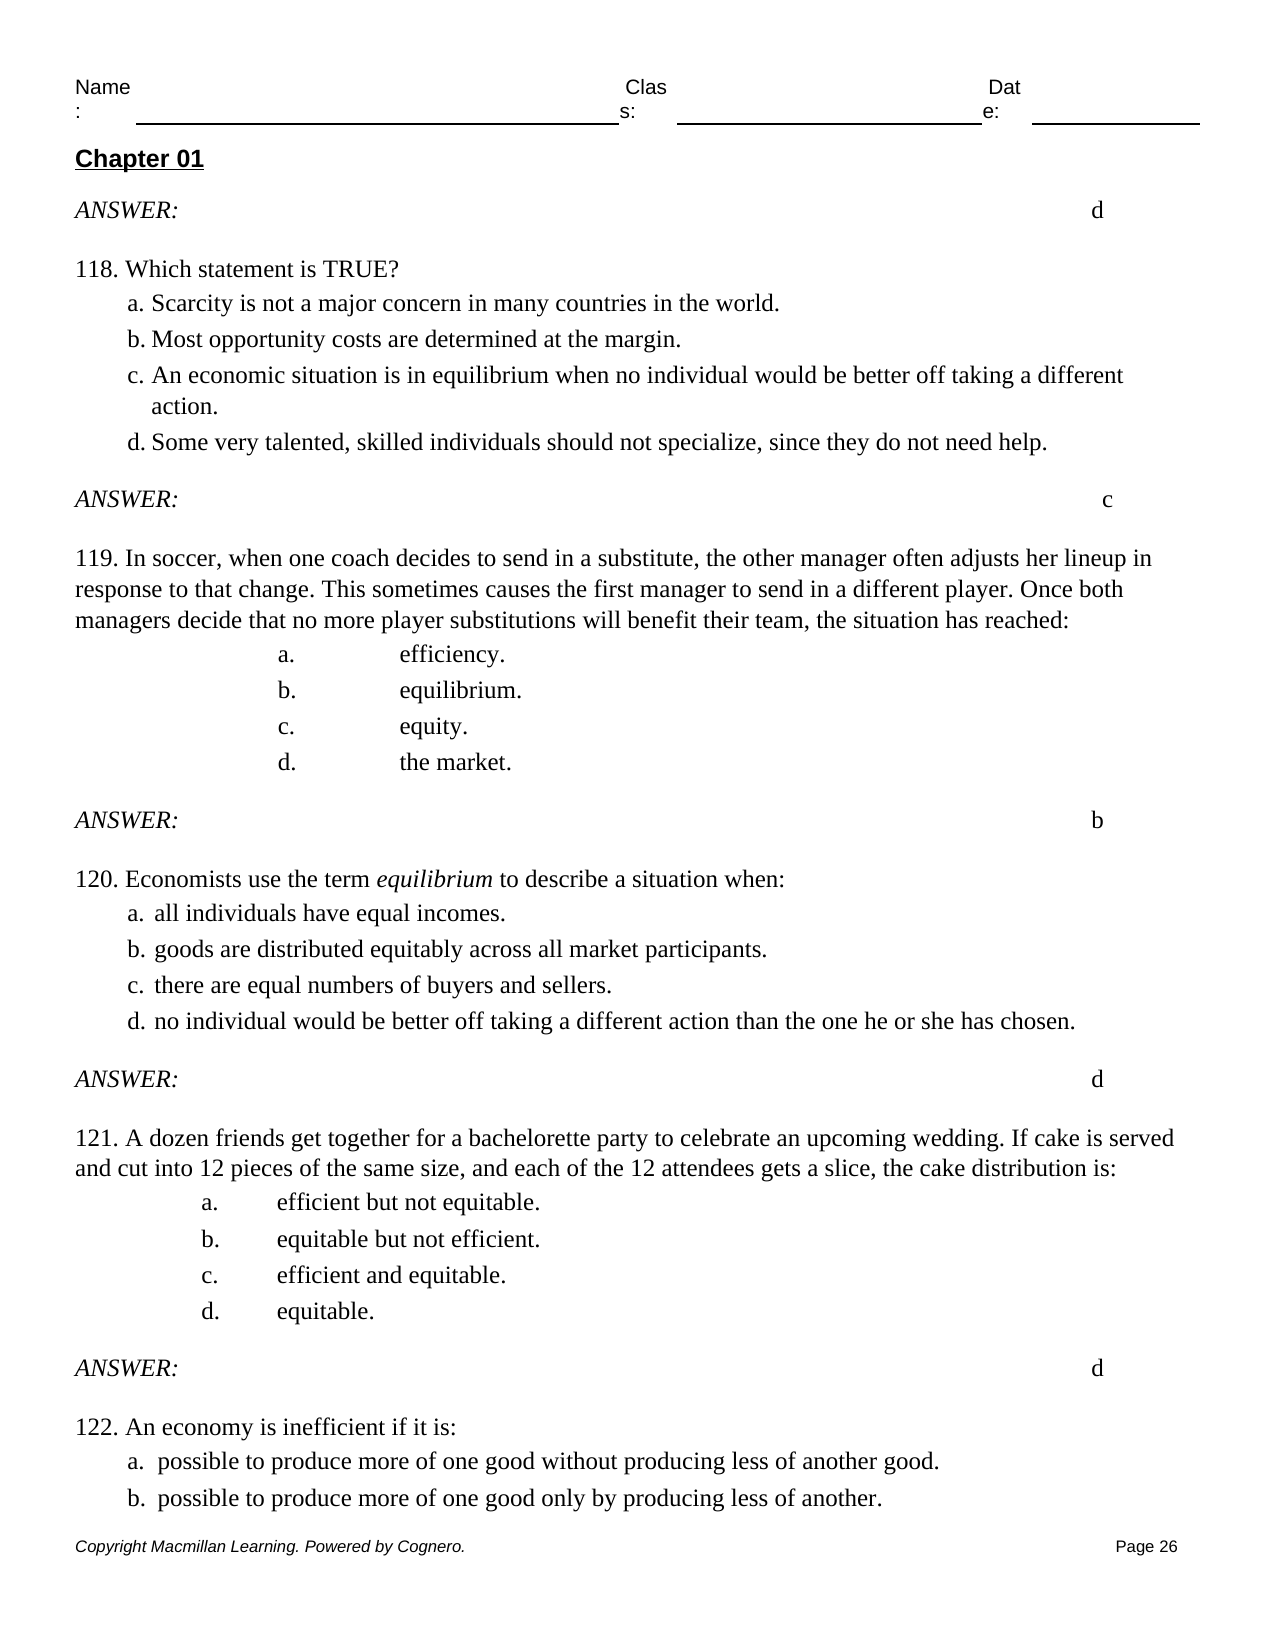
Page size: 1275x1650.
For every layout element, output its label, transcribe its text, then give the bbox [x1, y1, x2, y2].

table_header 121. A dozen friends get together for a bachelorette party to celebrate an upcoming wedding. If cake is served and cut into 12 pieces of the same size, and each of the 12 attendees gets a slice, the cake distribution is: [75, 1123, 1200, 1386]
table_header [75, 1413, 1200, 1516]
table_header 118. Which statement is TRUE? [75, 254, 1200, 516]
table_header 120. Economists use the term equilibrium to describe a situation when: [75, 864, 1200, 1096]
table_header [75, 192, 1200, 227]
table_header 119. In soccer, when one coach decides to send in a substitute, the other manager often adjusts her lineup in response to that change. This sometimes causes the first manager to send in a different player. Once both managers decide that no more player substitutions will benefit their team, the situation has reached: [75, 544, 1200, 837]
